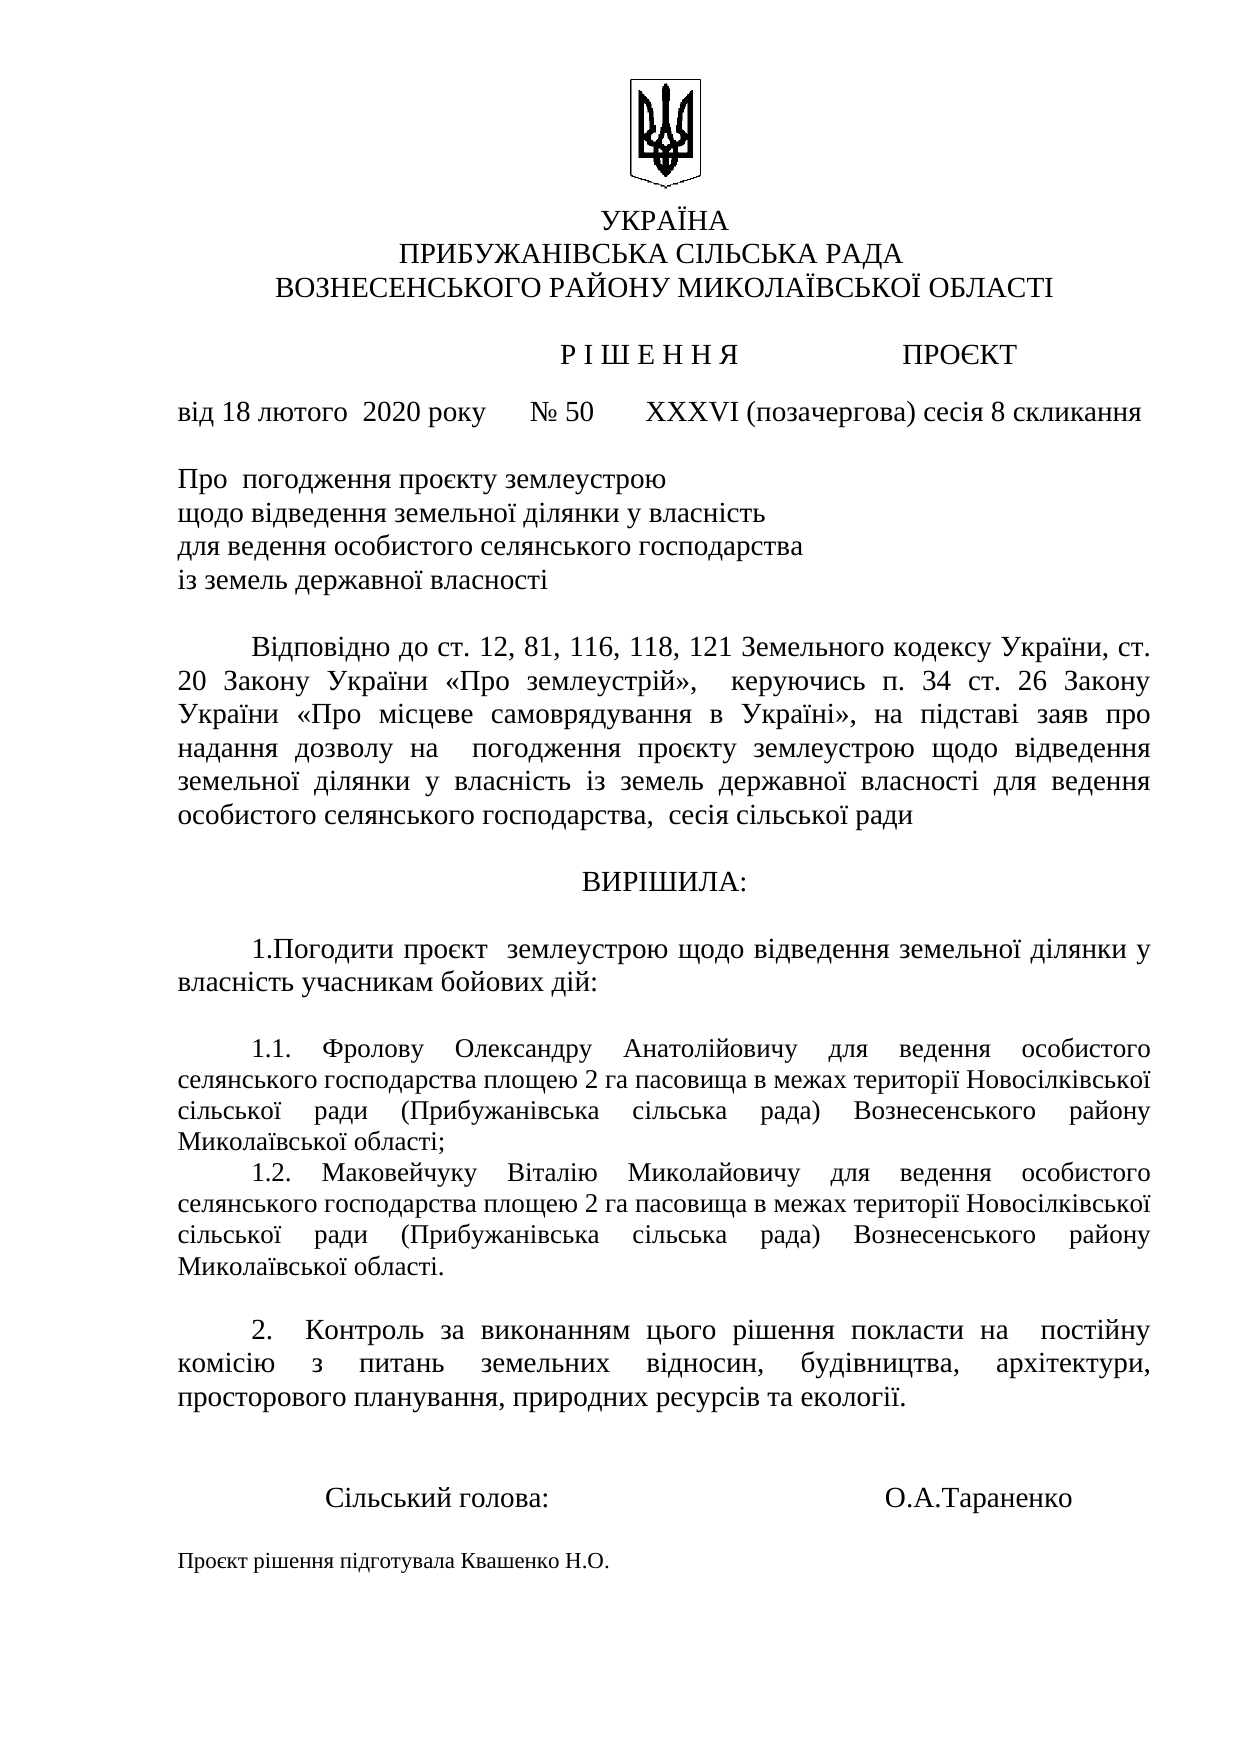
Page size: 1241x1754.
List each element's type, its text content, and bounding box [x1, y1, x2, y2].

text ВИРІШИЛА: [177, 864, 1152, 897]
text із земель державної власності [177, 562, 1152, 596]
text 1.1. Фролову Олександру Анатолійовичу для ведення особистого селянського господарства площею 2 га пасовища в межах території Новосілківської сільської ради (Прибужанівська сільська рада) Вознесенського району Миколаївської області; [177, 1032, 1152, 1156]
picture [627, 77, 703, 191]
text від 18 лютого 2020 року № 50 ХХХVІ (позачергова) сесія 8 скликання [177, 394, 1152, 428]
text Р І Ш Е Н Н Я ПРОЄКТ [177, 337, 1152, 370]
text 2. Контроль за виконанням цього рішення покласти на постійну комісію з питань земельних відносин, будівництва, архітектури, просторового планування, природних ресурсів та екології. [177, 1312, 1152, 1413]
text ПРИБУЖАНІВСЬКА СІЛЬСЬКА РАДА [325, 236, 1152, 270]
text Сільський голова: О.А.Тараненко [177, 1480, 1152, 1513]
text УКРАЇНА [177, 203, 1152, 236]
text Проєкт рішення підготувала Квашенко Н.О. [177, 1547, 1152, 1573]
text щодо відведення земельної ділянки у власність [177, 495, 1152, 528]
text Відповідно до ст. 12, 81, 116, 118, 121 Земельного кодексу України, ст. 20 Закону України «Про землеустрій», керуючись п. 34 ст. 26 Закону України «Про місцеве самоврядування в Україні», на підставі заяв про надання дозволу на погодження проєкту землеустрою щодо відведення земельної ділянки у власність із земель державної власності для ведення особистого селянського господарства, сесія сільської ради [177, 629, 1152, 830]
text Про погодження проєкту землеустрою [177, 461, 1152, 495]
text 1.Погодити проєкт землеустрою щодо відведення земельної ділянки у власність учасникам бойових дій: [177, 931, 1152, 998]
text 1.2. Маковейчуку Віталію Миколайовичу для ведення особистого селянського господарства площею 2 га пасовища в межах території Новосілківської сільської ради (Прибужанівська сільська рада) Вознесенського району Миколаївської області. [177, 1156, 1152, 1281]
text ВОЗНЕСЕНСЬКОГО РАЙОНУ МИКОЛАЇВСЬКОЇ ОБЛАСТІ [177, 270, 1152, 303]
text для ведення особистого селянського господарства [177, 528, 1152, 562]
